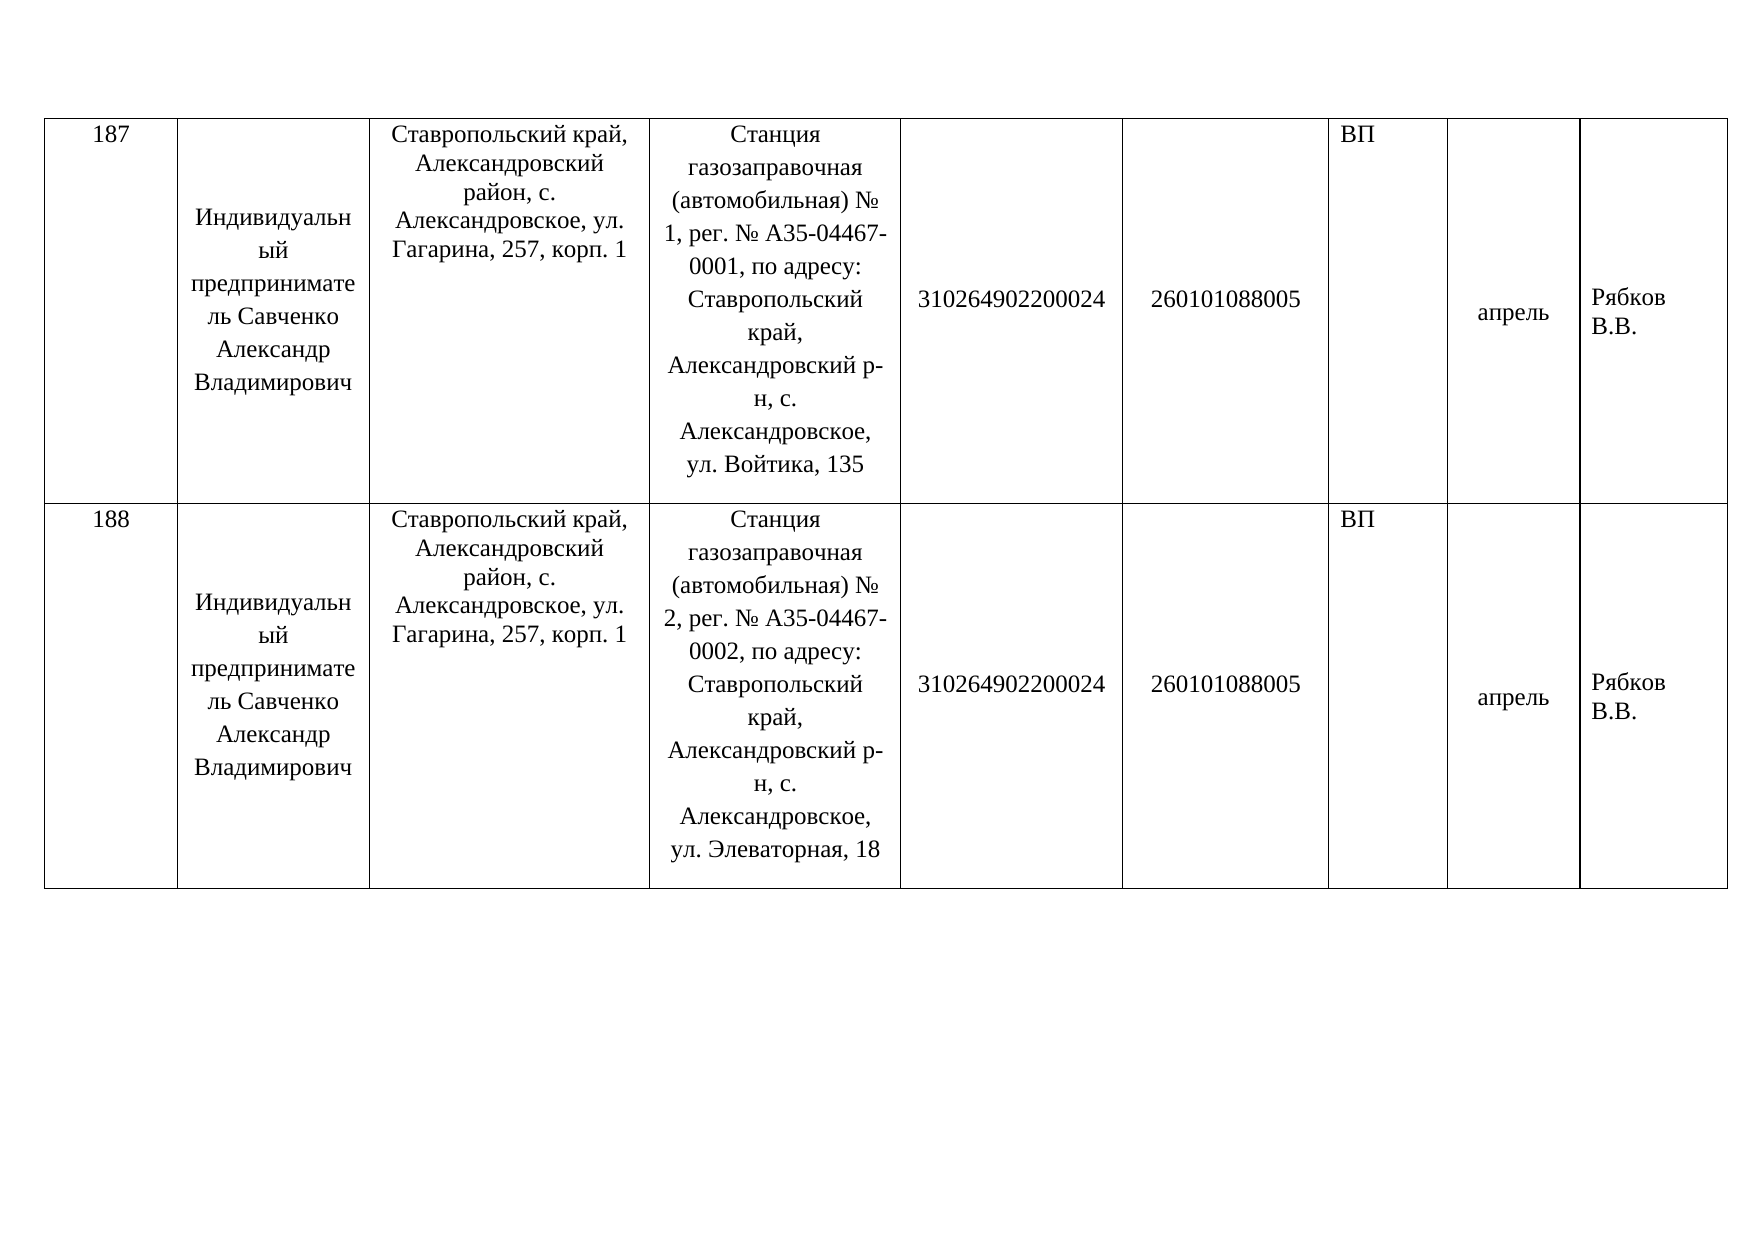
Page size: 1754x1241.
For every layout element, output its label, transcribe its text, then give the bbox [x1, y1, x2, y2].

table_cell апрель [1448, 119, 1579, 503]
table_cell Индивидуальный предприниматель Савченко Александр Владимирович [178, 119, 369, 503]
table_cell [178, 504, 369, 888]
table_cell ВП [1329, 504, 1447, 888]
table_cell Станция газозаправочная (автомобильная) № 2, рег. № А35-04467-0002, по адресу: Ставропольский край, Александровский р-н, с. Александровское, ул. Элеваторная, 18 [650, 504, 900, 888]
table_cell 310264902200024 [901, 504, 1122, 888]
table_cell апрель [1448, 504, 1579, 888]
table_cell Станция газозаправочная (автомобильная) № 1, рег. № А35-04467-0001, по адресу: Ставропольский край, Александровский р-н, с. Александровское, ул. Войтика, 135 [650, 119, 900, 503]
table_cell ВП [1329, 119, 1447, 503]
table_cell 187 [45, 119, 177, 503]
table_cell Ставропольский край, Александровский район, с. Александровское, ул. Гагарина, 257, корп. 1 [370, 119, 649, 503]
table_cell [370, 504, 649, 888]
table_cell 260101088005 [1123, 119, 1328, 503]
table_cell Рябков В.В. [1581, 504, 1727, 888]
table_cell Рябков В.В. [1581, 119, 1727, 503]
table_cell 260101088005 [1123, 504, 1328, 888]
table_cell 188 [45, 504, 177, 888]
table_cell 310264902200024 [901, 119, 1122, 503]
